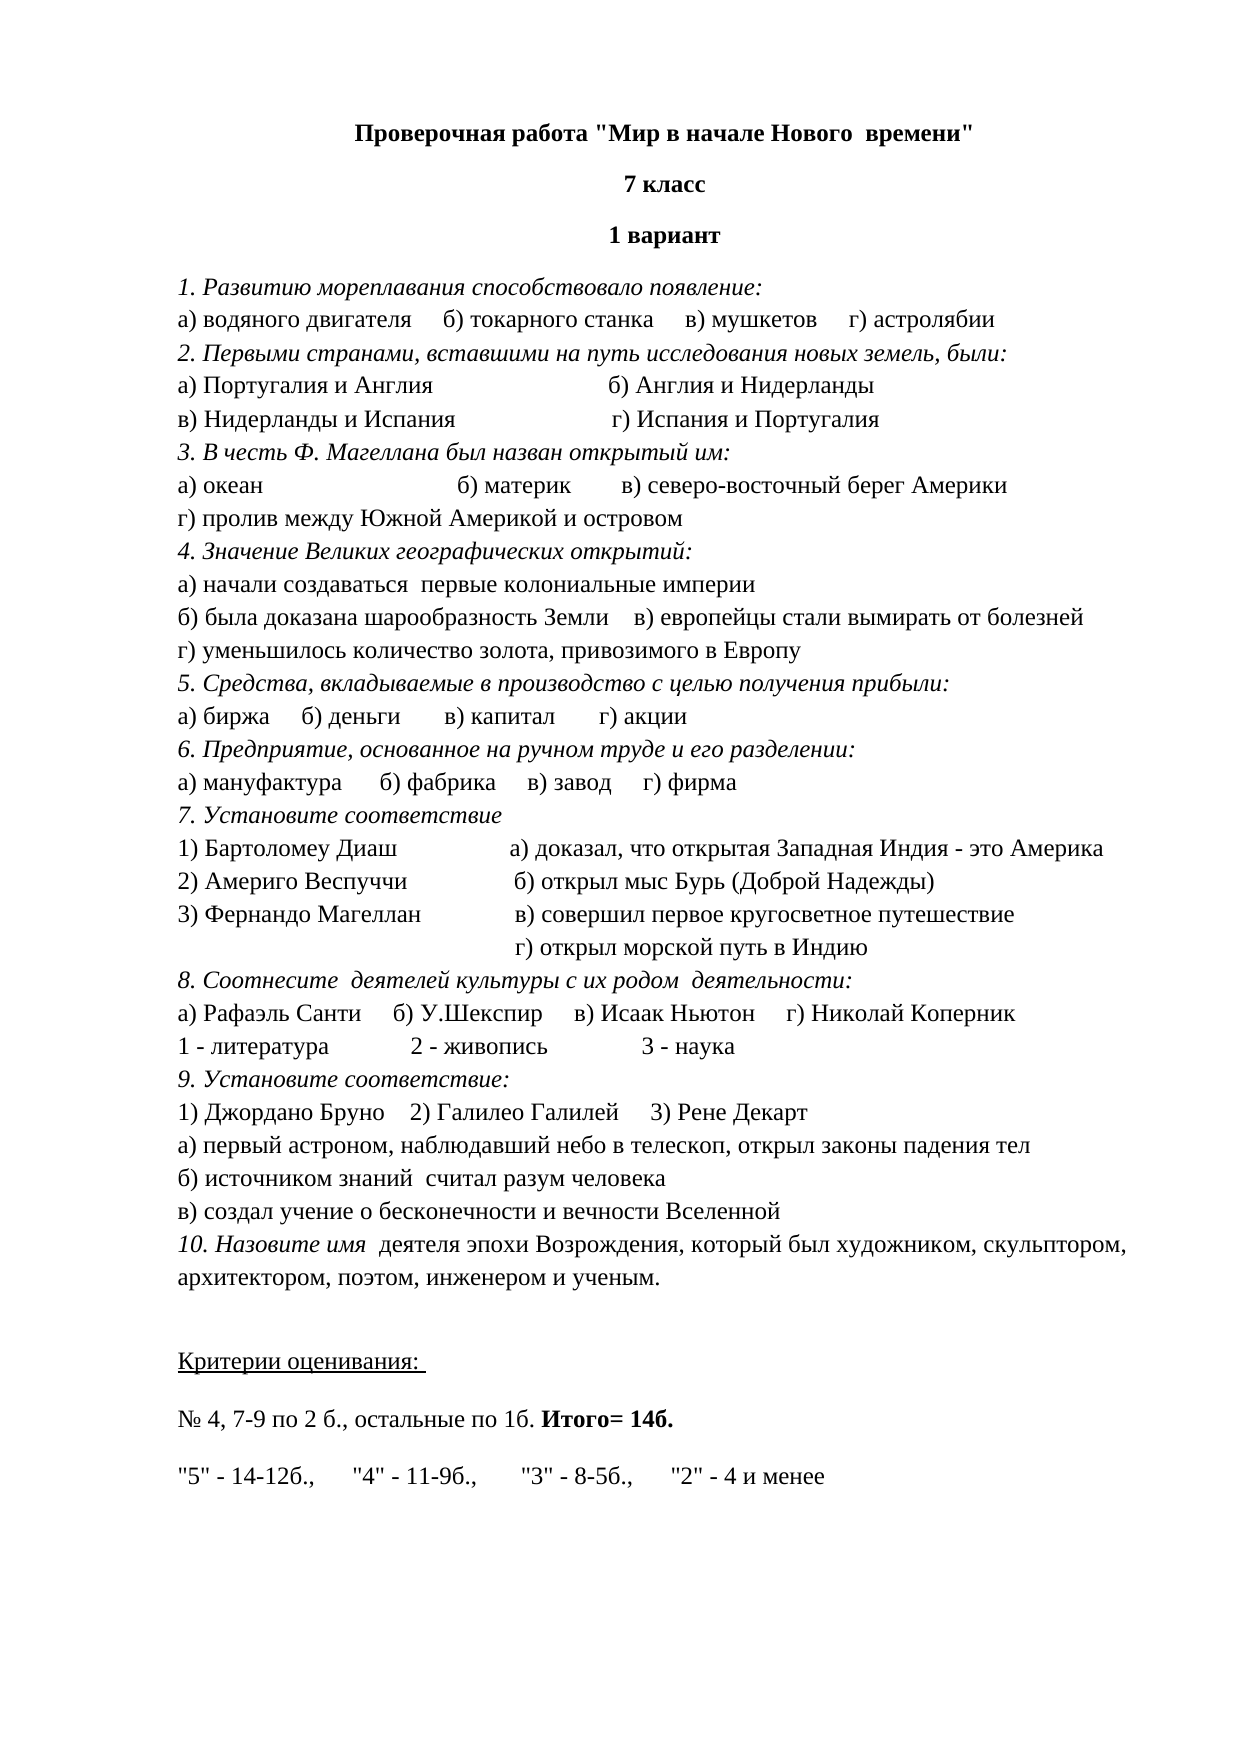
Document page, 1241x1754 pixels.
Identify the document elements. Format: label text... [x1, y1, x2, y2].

text а) Португалия и Англия б) Англия и Нидерланды [177, 371, 1152, 399]
text в) Нидерланды и Испания г) Испания и Португалия [177, 404, 1152, 432]
text 6. Предприятие, основанное на ручном труде и его разделении: [177, 734, 1152, 763]
text 8. Соотнесите деятелей культуры с их родом деятельности: [177, 965, 1152, 994]
text а) мануфактура б) фабрика в) завод г) фирма [177, 767, 1152, 796]
text б) была доказана шарообразность Земли в) европейцы стали вымирать от болезней [177, 602, 1152, 631]
text в) создал учение о бесконечности и вечности Вселенной [177, 1196, 1152, 1225]
text а) океан б) материк в) северо-восточный берег Америки [177, 470, 1152, 498]
text 4. Значение Великих географических открытий: [177, 536, 1152, 564]
text г) пролив между Южной Америкой и островом [177, 503, 1152, 531]
text б) источником знаний считал разум человека [177, 1163, 1152, 1192]
text а) начали создаваться первые колониальные империи [177, 569, 1152, 597]
text 3. В честь Ф. Магеллана был назван открытый им: [177, 437, 1152, 465]
text 3) Фернандо Магеллан в) совершил первое кругосветное путешествие [177, 899, 1152, 928]
text а) биржа б) деньги в) капитал г) акции [177, 701, 1152, 729]
text 1) Бартоломеу Диаш а) доказал, что открытая Западная Индия - это Америка [177, 833, 1152, 862]
text 1) Джордано Бруно 2) Галилео Галилей 3) Рене Декарт [177, 1097, 1152, 1126]
text г) уменьшилось количество золота, привозимого в Европу [177, 635, 1152, 663]
text 1. Развитию мореплавания способствовало появление: [177, 272, 1152, 300]
text 7 класс [177, 169, 1152, 198]
text 10. Назовите имя деятеля эпохи Возрождения, который был художником, скульптором, архитектором, поэтом, инженером и ученым. [177, 1229, 1152, 1291]
text 1 вариант [177, 220, 1152, 249]
text а) первый астроном, наблюдавший небо в телескоп, открыл законы падения тел [177, 1130, 1152, 1159]
text 5. Средства, вкладываемые в производство с целью получения прибыли: [177, 668, 1152, 697]
text "5" - 14-12б., "4" - 11-9б., "3" - 8-5б., "2" - 4 и менее [177, 1461, 1152, 1490]
text 1 - литература 2 - живопись 3 - наука [177, 1031, 1152, 1060]
text № 4, 7-9 по 2 б., остальные по 1б. Итого= 14б. [177, 1404, 1152, 1433]
text 2. Первыми странами, вставшими на путь исследования новых земель, были: [177, 338, 1152, 366]
text а) водяного двигателя б) токарного станка в) мушкетов г) астролябии [177, 304, 1152, 333]
text Проверочная работа "Мир в начале Нового времени" [177, 118, 1152, 147]
text 7. Установите соответствие [177, 800, 1152, 829]
text г) открыл морской путь в Индию [177, 932, 1152, 961]
text 2) Америго Веспуччи б) открыл мыс Бурь (Доброй Надежды) [177, 866, 1152, 895]
text а) Рафаэль Санти б) У.Шекспир в) Исаак Ньютон г) Николай Коперник [177, 998, 1152, 1027]
text 9. Установите соответствие: [177, 1064, 1152, 1093]
text Критерии оценивания: [177, 1346, 1152, 1375]
